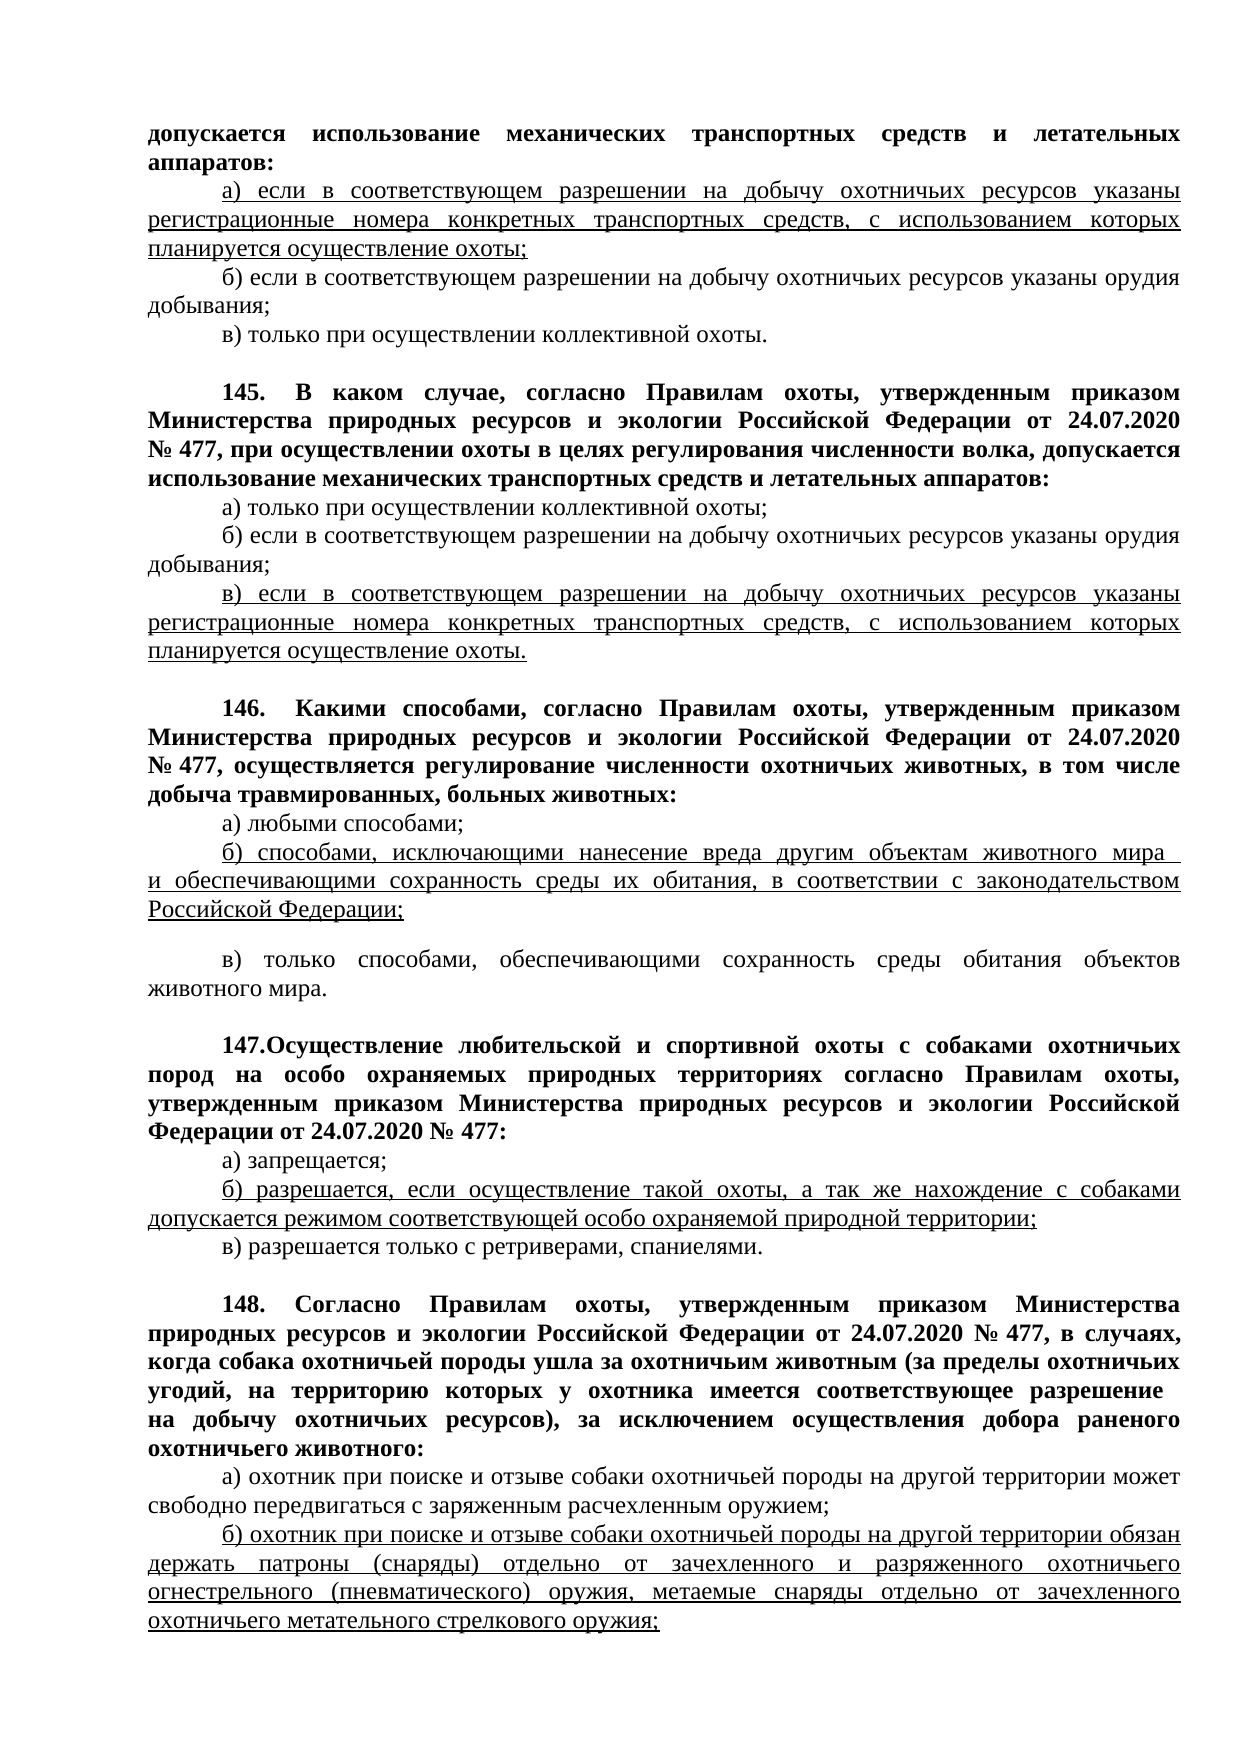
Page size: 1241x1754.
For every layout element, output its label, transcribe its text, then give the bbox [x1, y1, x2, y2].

text б) способами, исключающими нанесение вреда другим объектам животного мира и обеспечивающими сохранность среды их обитания, в соответствии с законодательством Российской Федерации; [148, 892, 1181, 923]
list а) запрещается; [148, 1145, 1181, 1174]
list б) охотник при поиске и отзыве собаки охотничьей породы на другой территории обязан держать патроны (снаряды) отдельно от зачехленного и разряженного охотничьего огнестрельного (пневматического) оружия, метаемые снаряды отдельно от зачехленного охотничьего метательного стрелкового оружия; [148, 1519, 1181, 1573]
list в) разрешается только с ретриверами, спаниелями. [148, 1231, 1181, 1260]
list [148, 118, 1181, 176]
list б) охотник при поиске и отзыве собаки охотничьей породы на другой территории обязан держать патроны (снаряды) отдельно от зачехленного и разряженного охотничьего огнестрельного (пневматического) оружия, метаемые снаряды отдельно от зачехленного охотничьего метательного стрелкового оружия; [148, 1574, 1181, 1601]
list в) только при осуществлении коллективной охоты. [148, 319, 1181, 348]
list в) если в соответствующем разрешении на добычу охотничьих ресурсов указаны регистрационные номера конкретных транспортных средств, с использованием которых планируется осуществление охоты. [148, 633, 1181, 664]
list Какими способами, согласно Правилам охоты, утвержденным приказом Министерства природных ресурсов и экологии Российской Федерации от 24.07.2020 № 477, осуществляется регулирование численности охотничьих животных, в том числе добыча травмированных, больных животных: [148, 693, 1181, 808]
list а) любыми способами; [148, 808, 1181, 837]
list а) если в соответствующем разрешении на добычу охотничьих ресурсов указаны регистрационные номера конкретных транспортных средств, с использованием которых планируется осуществление охоты; [148, 231, 1181, 262]
list б) если в соответствующем разрешении на добычу охотничьих ресурсов указаны орудия добывания; [148, 521, 1181, 578]
list Осуществление любительской и спортивной охоты с собаками охотничьих пород на особо охраняемых природных территориях согласно Правилам охоты, утвержденным приказом Министерства природных ресурсов и экологии Российской Федерации от 24.07.2020 № 477: [148, 1030, 1181, 1145]
list в) только способами, обеспечивающими сохранность среды обитания объектов животного мира. [148, 944, 1181, 1001]
list б) охотник при поиске и отзыве собаки охотничьей породы на другой территории обязан держать патроны (снаряды) отдельно от зачехленного и разряженного охотничьего огнестрельного (пневматического) оружия, метаемые снаряды отдельно от зачехленного охотничьего метательного стрелкового оружия; [148, 1603, 1181, 1634]
list а) только при осуществлении коллективной охоты; [148, 492, 1181, 521]
list в) если в соответствующем разрешении на добычу охотничьих ресурсов указаны регистрационные номера конкретных транспортных средств, с использованием которых планируется осуществление охоты. [148, 578, 1181, 632]
list а) если в соответствующем разрешении на добычу охотничьих ресурсов указаны регистрационные номера конкретных транспортных средств, с использованием которых планируется осуществление охоты; [148, 176, 1181, 229]
text б) если в соответствующем разрешении на добычу охотничьих ресурсов указаны орудия добывания; [148, 262, 1181, 319]
list а) охотник при поиске и отзыве собаки охотничьей породы на другой территории может свободно передвигаться с заряженным расчехленным оружием; [148, 1461, 1181, 1519]
list б) разрешается, если осуществление такой охоты, а так же нахождение с собаками допускается режимом соответствующей особо охраняемой природной территории; [148, 1174, 1181, 1231]
list Согласно Правилам охоты, утвержденным приказом Министерства природных ресурсов и экологии Российской Федерации от 24.07.2020 № 477, в случаях, когда собака охотничьей породы ушла за охотничьим животным (за пределы охотничьих угодий, на территорию которых у охотника имеется соответствующее разрешение на добычу охотничьих ресурсов), за исключением осуществления добора раненого охотничьего животного: [148, 1289, 1181, 1461]
list В каком случае, согласно Правилам охоты, утвержденным приказом Министерства природных ресурсов и экологии Российской Федерации от 24.07.2020 № 477, при осуществлении охоты в целях регулирования численности волка, допускается использование механических транспортных средств и летательных аппаратов: [148, 377, 1181, 492]
text б) способами, исключающими нанесение вреда другим объектам животного мира и обеспечивающими сохранность среды их обитания, в соответствии с законодательством Российской Федерации; [148, 837, 1181, 891]
